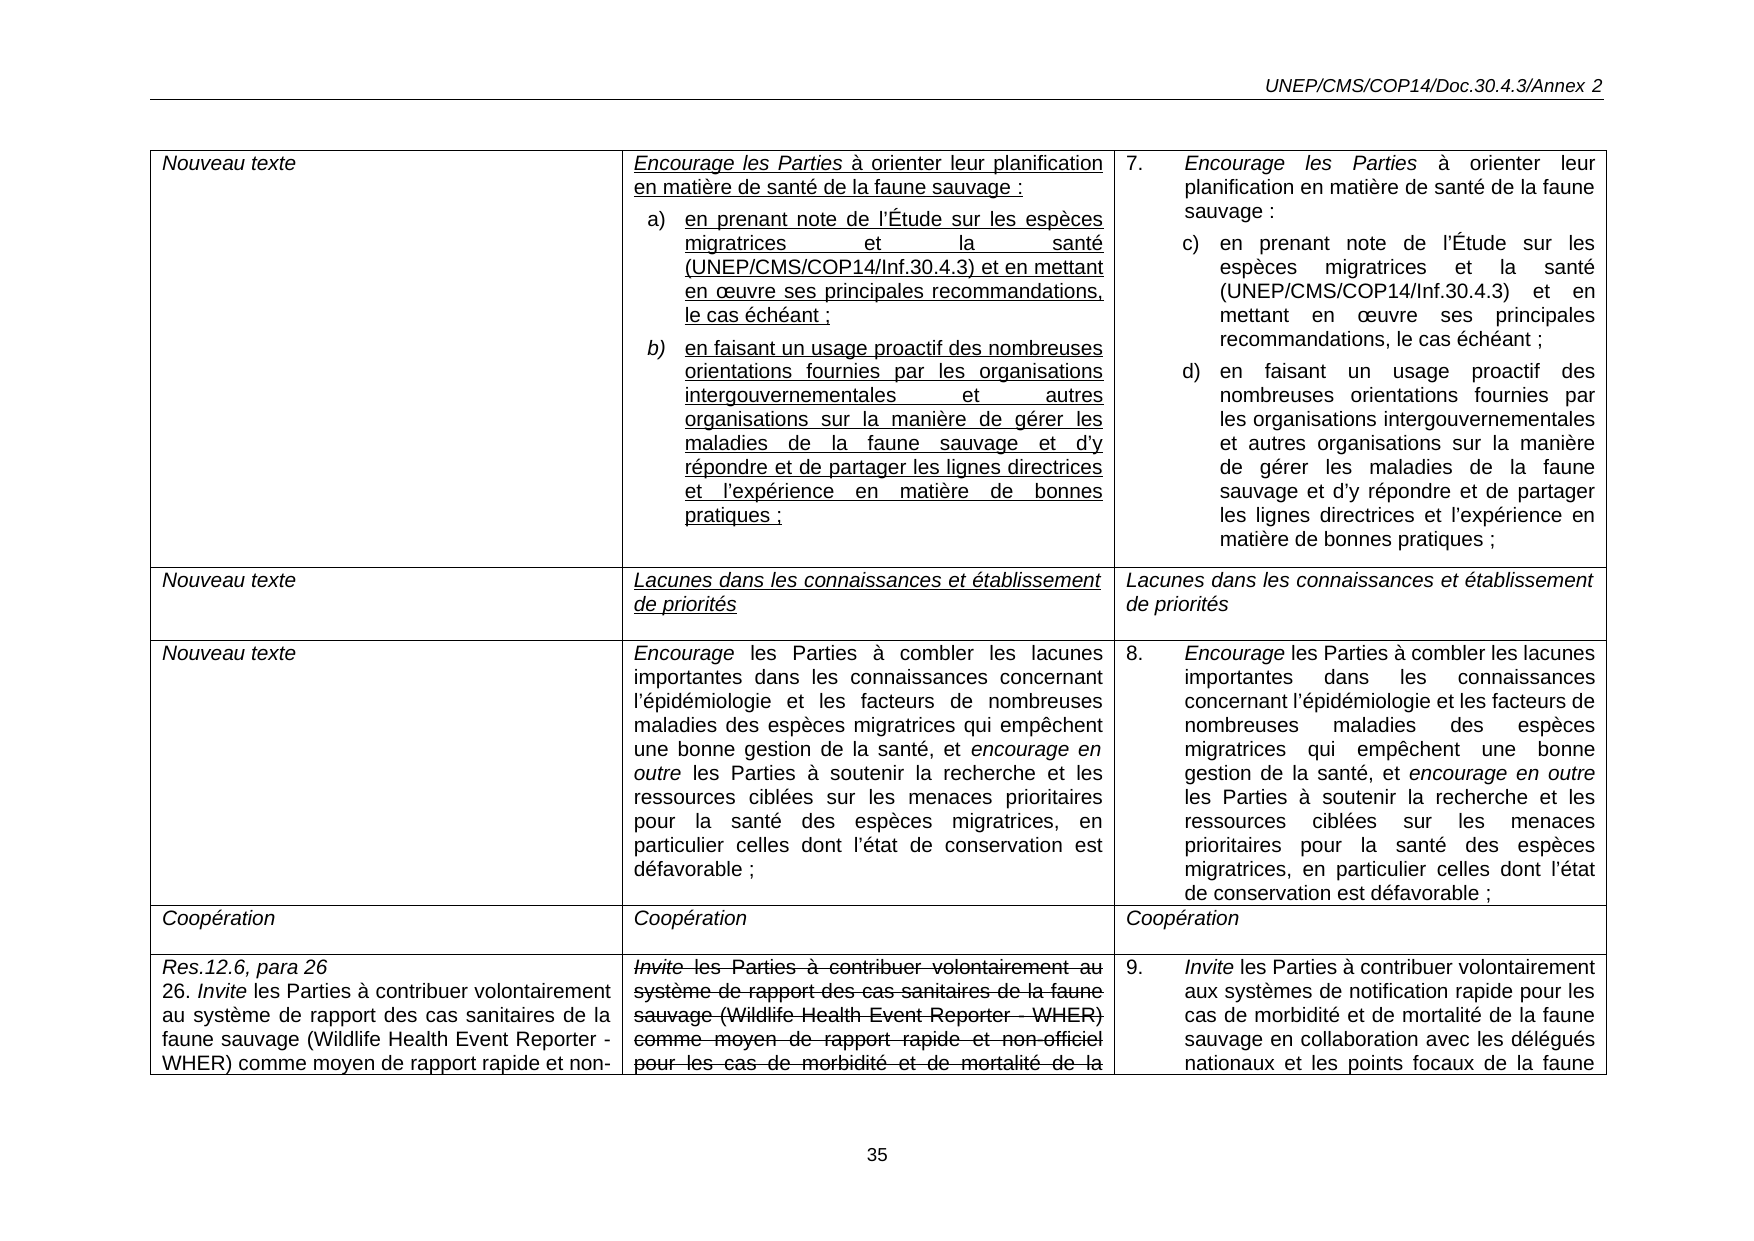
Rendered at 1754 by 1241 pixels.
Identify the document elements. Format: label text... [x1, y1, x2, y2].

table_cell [623, 955, 1114, 1074]
table_cell Coopération [1115, 906, 1606, 953]
table_cell Nouveau texte [151, 151, 622, 567]
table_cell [1115, 955, 1606, 1074]
table_cell Nouveau texte [151, 641, 622, 904]
table_cell Encourage les Parties à orienter leur planification en matière de santé de la faune sauvage : en prenant note de l’Étude sur les espèces migratrices et la santé (UNEP/CMS/COP14/Inf.30.4.3) et en mettant en œuvre ses principales recommandations, le cas échéant ; en faisant un usage proactif des nombreuses orientations fournies par les organisations intergouvernementales et autres organisations sur la manière de gérer les maladies de la faune sauvage et d’y répondre et de partager les lignes directrices et l’expérience en matière de bonnes pratiques ; [623, 151, 1114, 567]
table_cell Coopération [151, 906, 622, 953]
table_cell Lacunes dans les connaissances et établissement de priorités [1115, 568, 1606, 640]
table_cell Encourage les Parties à combler les lacunes importantes dans les connaissances concernant l’épidémiologie et les facteurs de nombreuses maladies des espèces migratrices qui empêchent une bonne gestion de la santé, et encourage en outre les Parties à soutenir la recherche et les ressources ciblées sur les menaces prioritaires pour la santé des espèces migratrices, en particulier celles dont l’état de conservation est défavorable ; [623, 641, 1114, 904]
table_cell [151, 955, 622, 1074]
table_cell Nouveau texte [151, 568, 622, 640]
table_cell Encourage les Parties à combler les lacunes importantes dans les connaissances concernant l’épidémiologie et les facteurs de nombreuses maladies des espèces migratrices qui empêchent une bonne gestion de la santé, et encourage en outre les Parties à soutenir la recherche et les ressources ciblées sur les menaces prioritaires pour la santé des espèces migratrices, en particulier celles dont l’état de conservation est défavorable ; [1115, 641, 1606, 904]
table_cell Lacunes dans les connaissances et établissement de priorités [623, 568, 1114, 640]
table_cell Coopération [623, 906, 1114, 953]
table_cell Encourage les Parties à orienter leur planification en matière de santé de la faune sauvage : en prenant note de l’Étude sur les espèces migratrices et la santé (UNEP/CMS/COP14/Inf.30.4.3) et en mettant en œuvre ses principales recommandations, le cas échéant ; en faisant un usage proactif des nombreuses orientations fournies par les organisations intergouvernementales et autres organisations sur la manière de gérer les maladies de la faune sauvage et d’y répondre et de partager les lignes directrices et l’expérience en matière de bonnes pratiques ; [1115, 151, 1606, 567]
